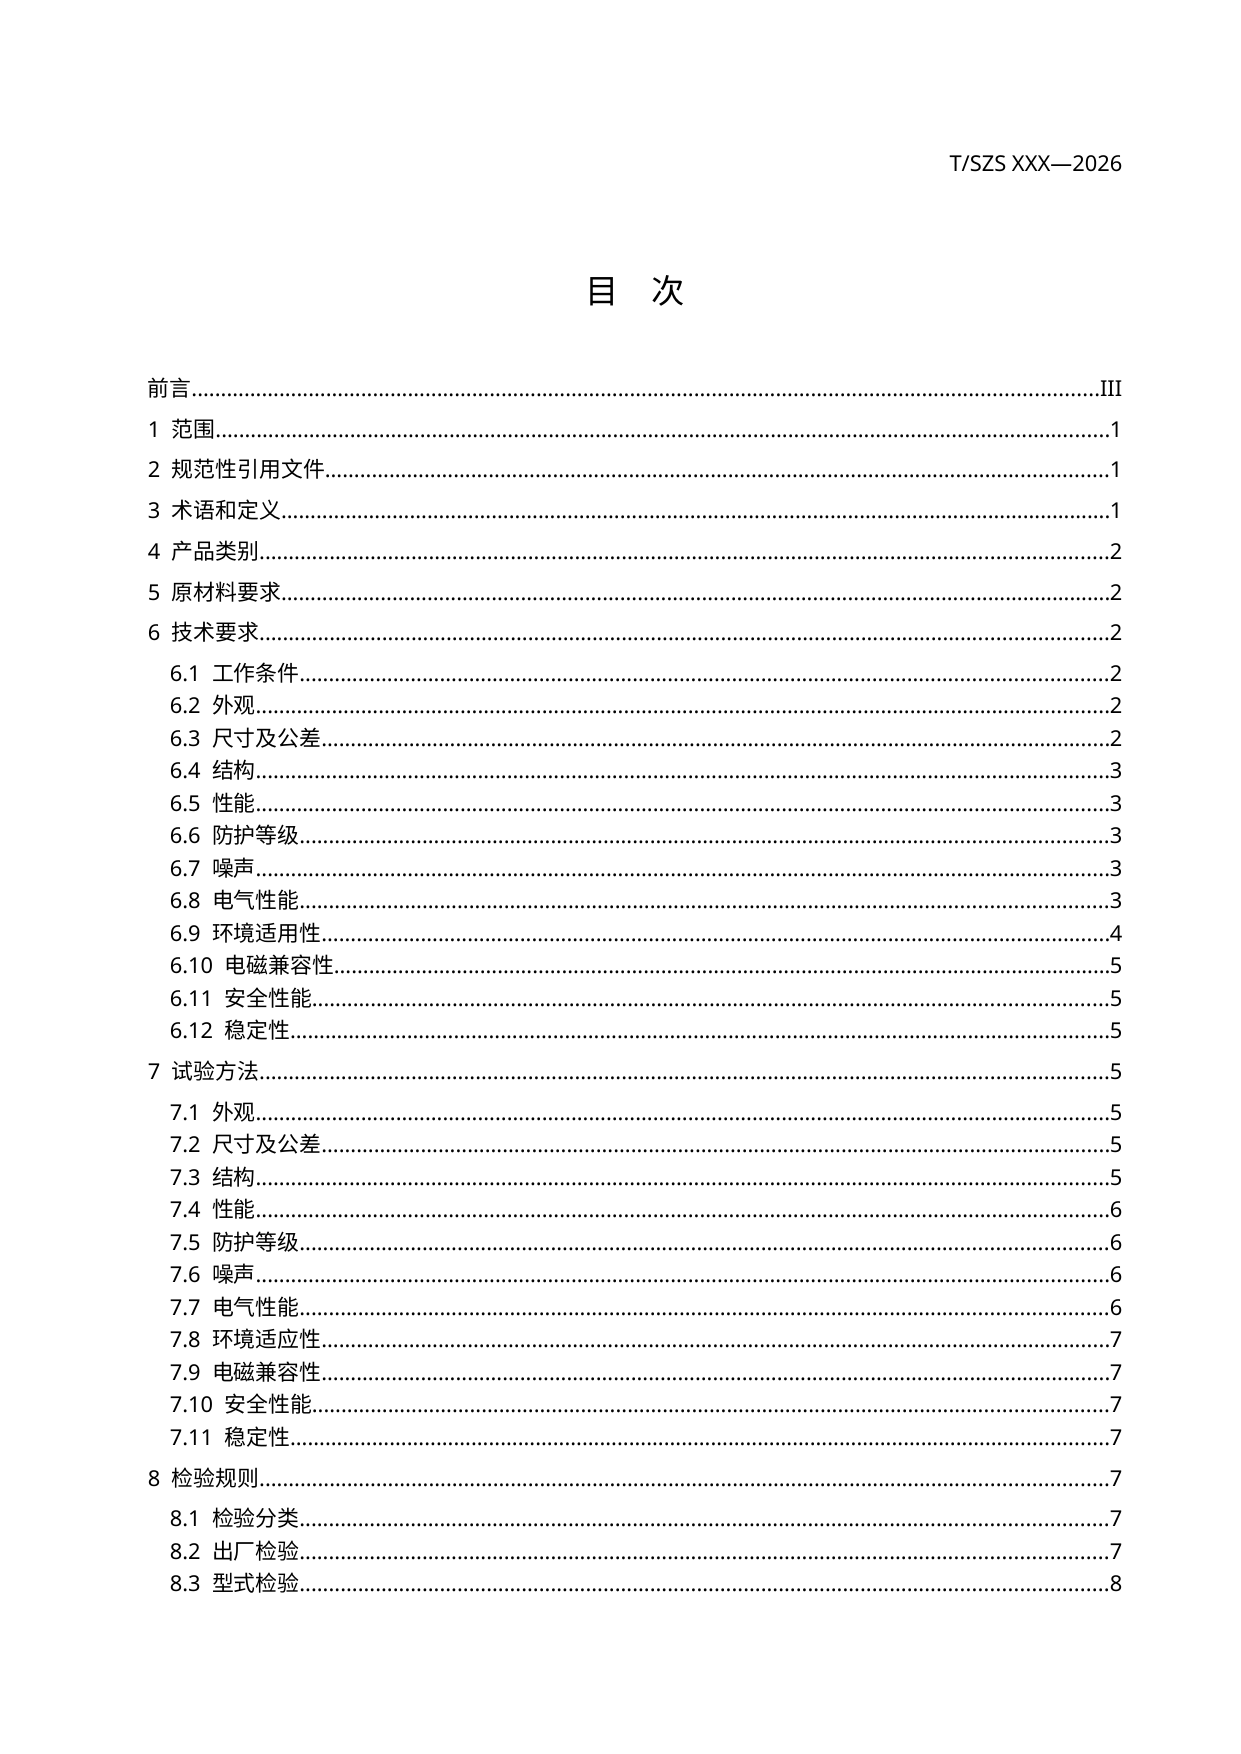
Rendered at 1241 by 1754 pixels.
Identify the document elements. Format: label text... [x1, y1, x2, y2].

text 7.8 环境适应性 7 [169, 1322, 1122, 1354]
text 4 产品类别 2 [148, 533, 1122, 566]
text 6.10 电磁兼容性 5 [169, 948, 1122, 981]
text 6.7 噪声 3 [169, 851, 1122, 883]
text 6.11 安全性能 5 [169, 981, 1122, 1013]
text 8.3 型式检验 8 [169, 1566, 1122, 1598]
text 6.6 防护等级 3 [169, 818, 1122, 851]
text 6.8 电气性能 3 [169, 883, 1122, 916]
text 7.1 外观 5 [169, 1094, 1122, 1127]
text 7.4 性能 6 [169, 1192, 1122, 1224]
text 6.1 工作条件 2 [169, 656, 1122, 688]
text 6.12 稳定性 5 [169, 1013, 1122, 1046]
text 6.2 外观 2 [169, 688, 1122, 721]
text 6 技术要求 2 [148, 615, 1122, 647]
text 7.11 稳定性 7 [169, 1419, 1122, 1452]
text 7 试验方法 5 [148, 1054, 1122, 1086]
text 2 规范性引用文件 1 [148, 452, 1122, 484]
text 6.5 性能 3 [169, 786, 1122, 818]
text 7.2 尺寸及公差 5 [169, 1127, 1122, 1159]
text 1 范围 1 [148, 411, 1122, 444]
text 5 原材料要求 2 [148, 574, 1122, 607]
text 前言 III [148, 371, 1122, 403]
text 7.10 安全性能 7 [169, 1387, 1122, 1419]
text 8 检验规则 7 [148, 1460, 1122, 1493]
text 8.1 检验分类 7 [169, 1501, 1122, 1533]
text 3 术语和定义 1 [148, 493, 1122, 525]
text 8.2 出厂检验 7 [169, 1533, 1122, 1566]
text 6.3 尺寸及公差 2 [169, 721, 1122, 753]
text 7.5 防护等级 6 [169, 1224, 1122, 1257]
text 7.3 结构 5 [169, 1159, 1122, 1192]
text 7.9 电磁兼容性 7 [169, 1354, 1122, 1387]
text 6.9 环境适用性 4 [169, 916, 1122, 948]
text 6.4 结构 3 [169, 753, 1122, 786]
text 7.7 电气性能 6 [169, 1289, 1122, 1322]
text 目次 [148, 257, 1122, 322]
text 7.6 噪声 6 [169, 1257, 1122, 1289]
